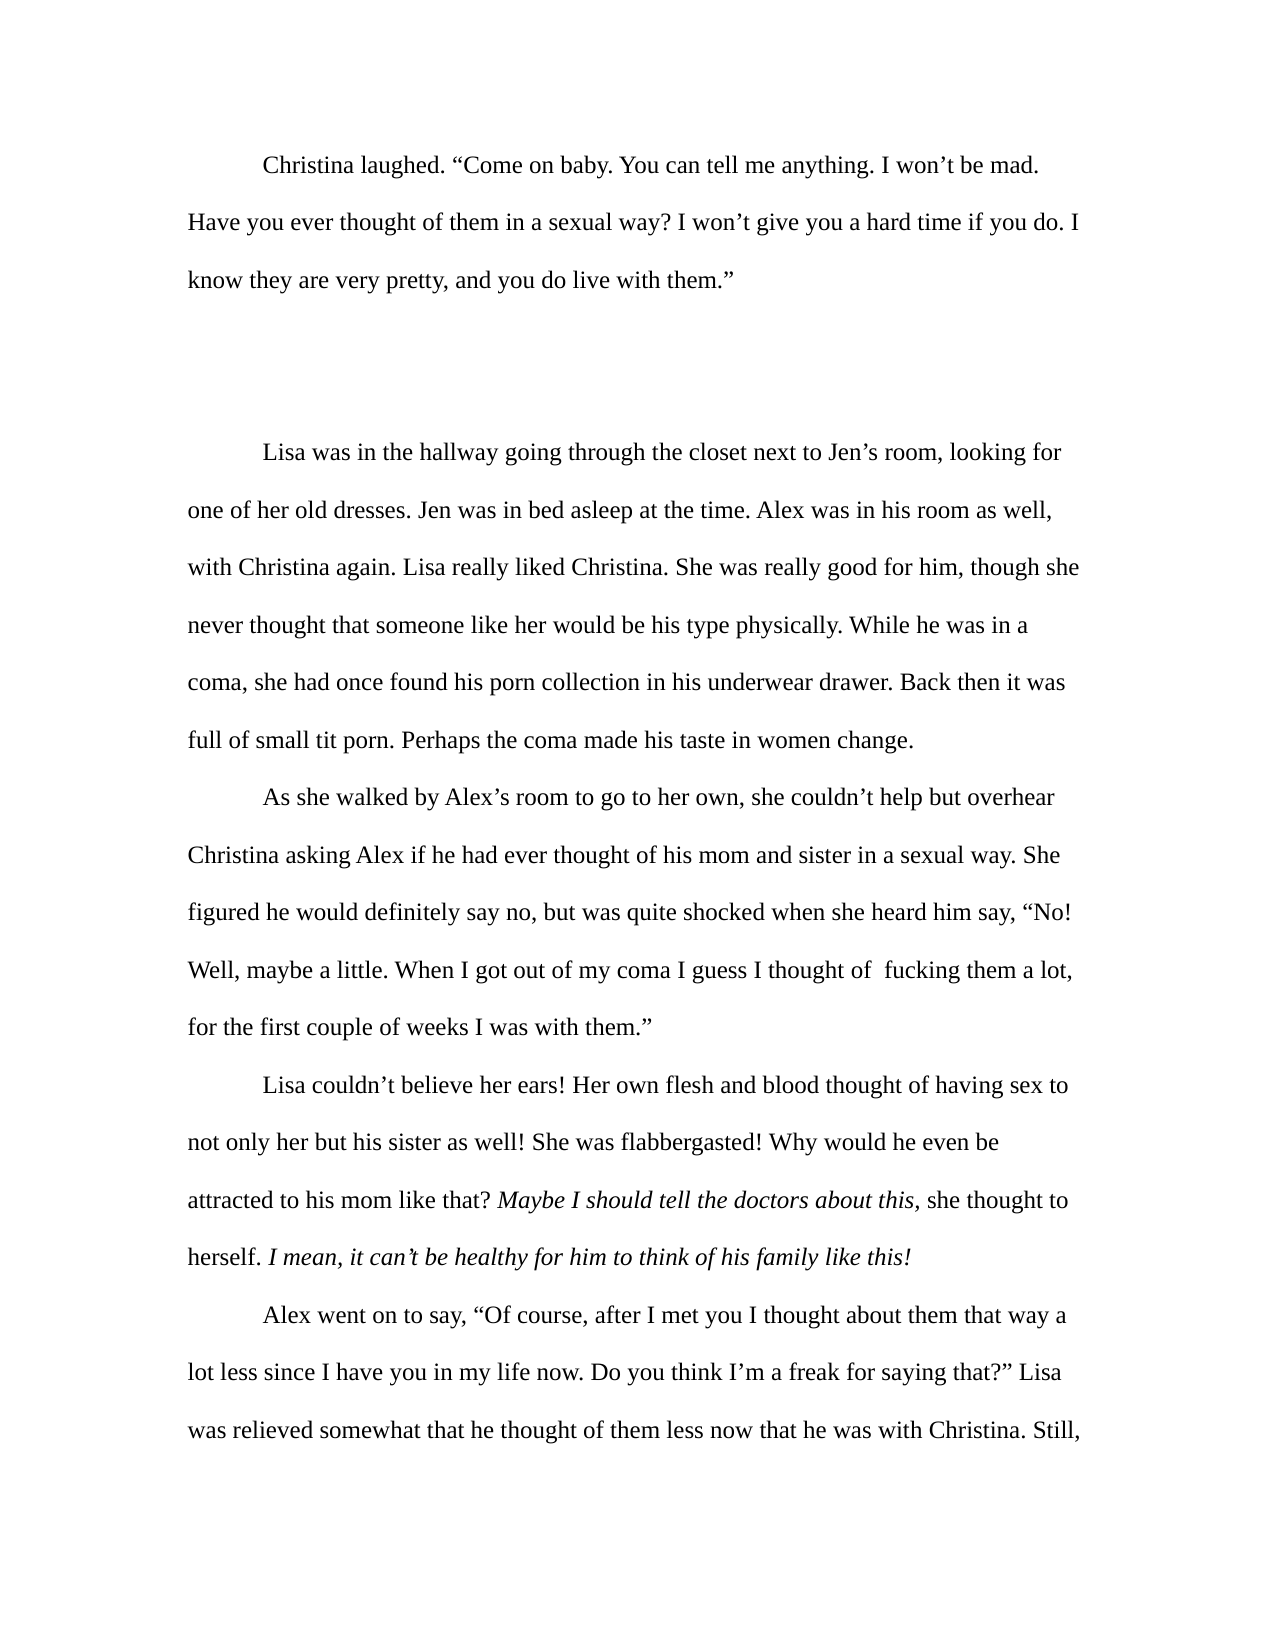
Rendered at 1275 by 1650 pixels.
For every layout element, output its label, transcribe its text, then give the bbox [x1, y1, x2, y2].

text Lisa couldn’t believe her ears! Her own flesh and blood thought of having sex to not only her but his sister as well! She was flabbergasted! Why would he even be attracted to his mom like that? Maybe I should tell the doctors about this, she thought to herself. I mean, it can’t be healthy for him to think of his family like this! [187, 1070, 1087, 1271]
text As she walked by Alex’s room to go to her own, she couldn’t help but overhear Christina asking Alex if he had ever thought of his mom and sister in a sexual way. She figured he would definitely say no, but was quite shocked when she heard him say, “No! Well, maybe a little. When I got out of my coma I guess I thought of fucking them a lot, for the first couple of weeks I was with them.” [187, 782, 1087, 1041]
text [187, 1300, 1087, 1444]
text Lisa was in the hallway going through the closet next to Jen’s room, looking for one of her old dresses. Jen was in bed asleep at the time. Alex was in his room as well, with Christina again. Lisa really liked Christina. She was really good for him, though she never thought that someone like her would be his type physically. While he was in a coma, she had once found his porn collection in his underwear drawer. Back then it was full of small tit porn. Perhaps the coma made his taste in women change. [187, 437, 1087, 754]
text Christina laughed. “Come on baby. You can tell me anything. I won’t be mad. Have you ever thought of them in a sexual way? I won’t give you a hard time if you do. I know they are very pretty, and you do live with them.” [187, 150, 1087, 294]
